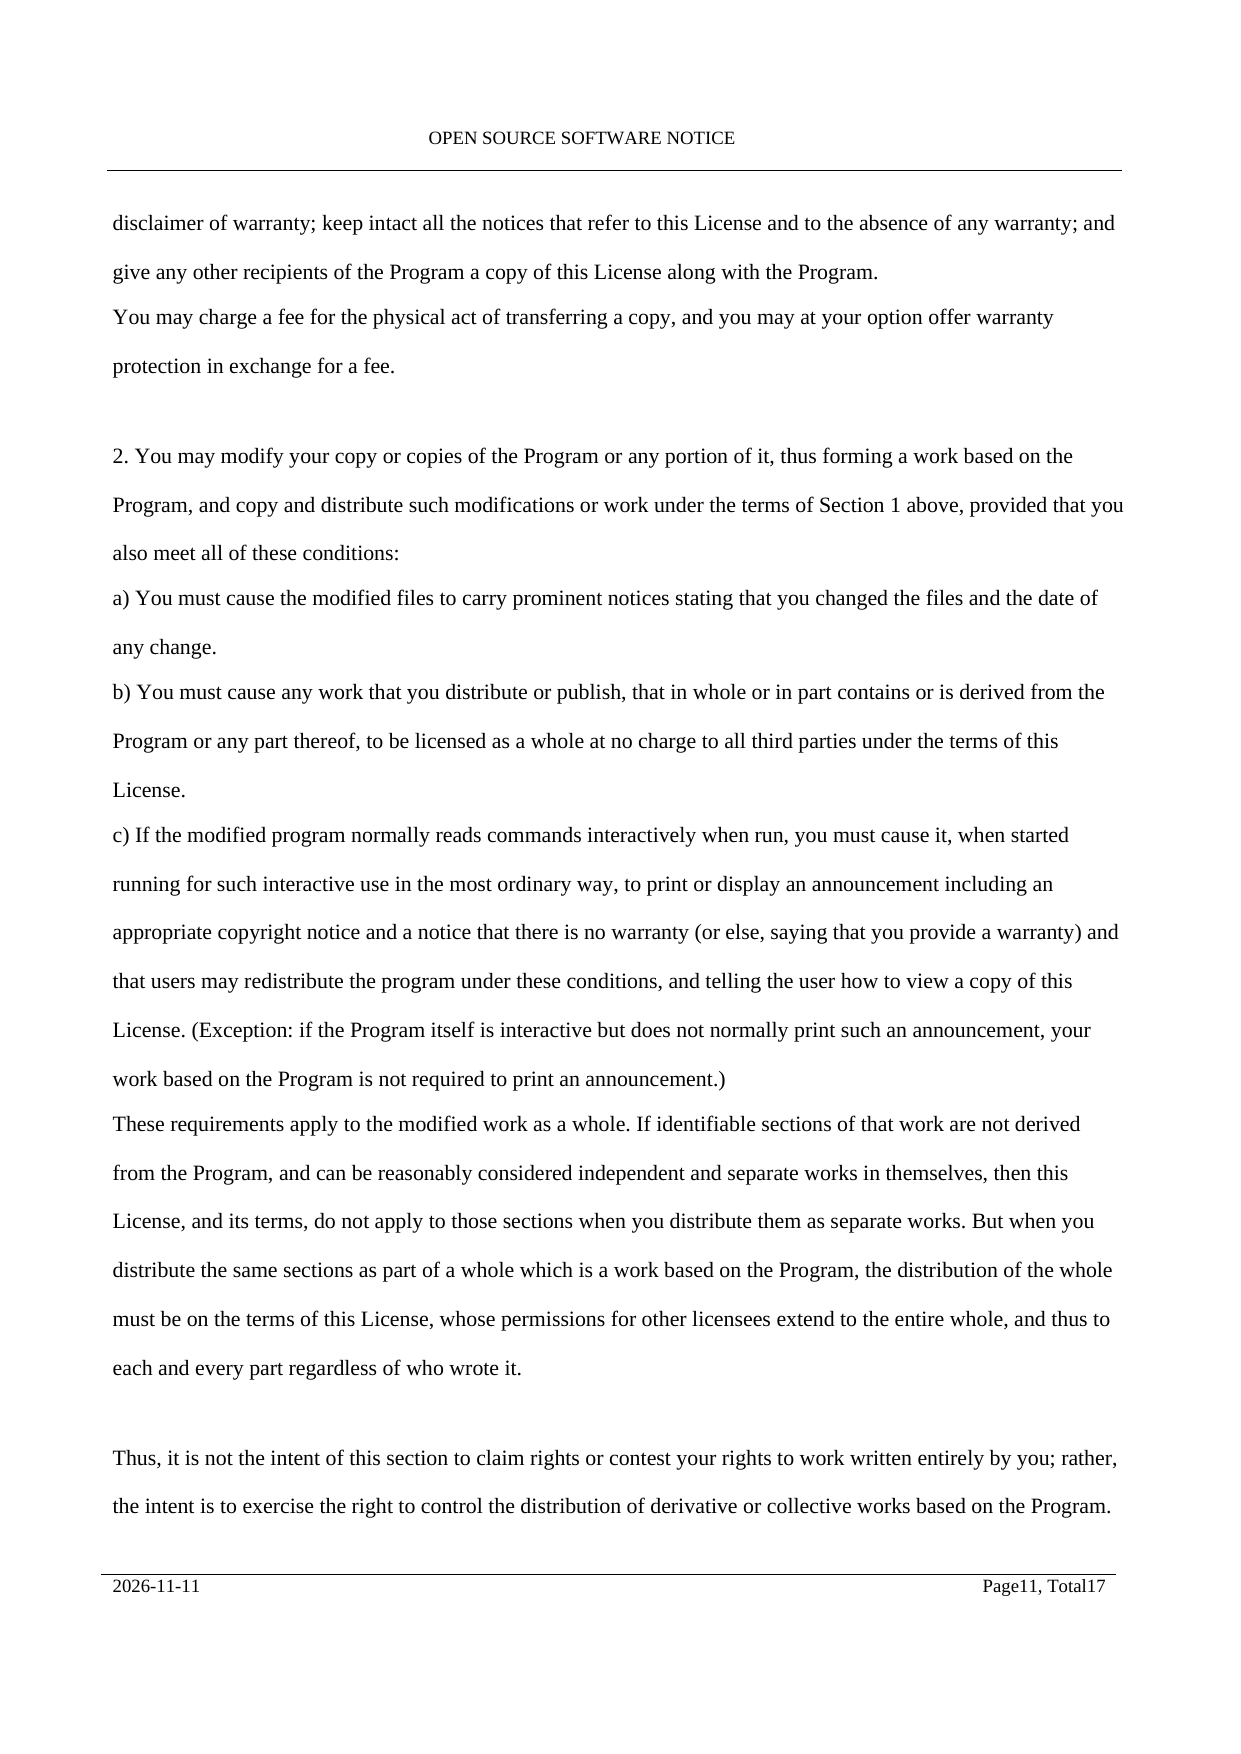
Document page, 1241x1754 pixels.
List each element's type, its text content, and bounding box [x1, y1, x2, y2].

text 2. You may modify your copy or copies of the Program or any portion of it, thus forming a work based on the Program, and copy and distribute such modifications or work under the terms of Section 1 above, provided that you also meet all of these conditions: [112, 439, 1128, 569]
text You may charge a fee for the physical act of transferring a copy, and you may at your option offer warranty protection in exchange for a fee. [112, 300, 1128, 381]
text b) You must cause any work that you distribute or publish, that in whole or in part contains or is derived from the Program or any part thereof, to be licensed as a whole at no charge to all third parties under the terms of this License. [112, 676, 1128, 806]
text These requirements apply to the modified work as a whole. If identifiable sections of that work are not derived from the Program, and can be reasonably considered independent and separate works in themselves, then this License, and its terms, do not apply to those sections when you distribute them as separate works. But when you distribute the same sections as part of a whole which is a work based on the Program, the distribution of the whole must be on the terms of this License, whose permissions for other licensees extend to the entire whole, and thus to each and every part regardless of who wrote it. [112, 1107, 1128, 1383]
text Thus, it is not the intent of this section to claim rights or contest your rights to work written entirely by you; rather, the intent is to exercise the right to control the distribution of derivative or collective works based on the Program. [112, 1441, 1128, 1522]
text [112, 206, 1128, 288]
text c) If the modified program normally reads commands interactively when run, you must cause it, when started running for such interactive use in the most ordinary way, to print or display an announcement including an appropriate copyright notice and a notice that there is no warranty (or else, saying that you provide a warranty) and that users may redistribute the program under these conditions, and telling the user how to view a copy of this License. (Exception: if the Program itself is interactive but does not normally print such an announcement, your work based on the Program is not required to print an announcement.) [112, 818, 1128, 1094]
text a) You must cause the modified files to carry prominent notices stating that you changed the files and the date of any change. [112, 582, 1128, 663]
